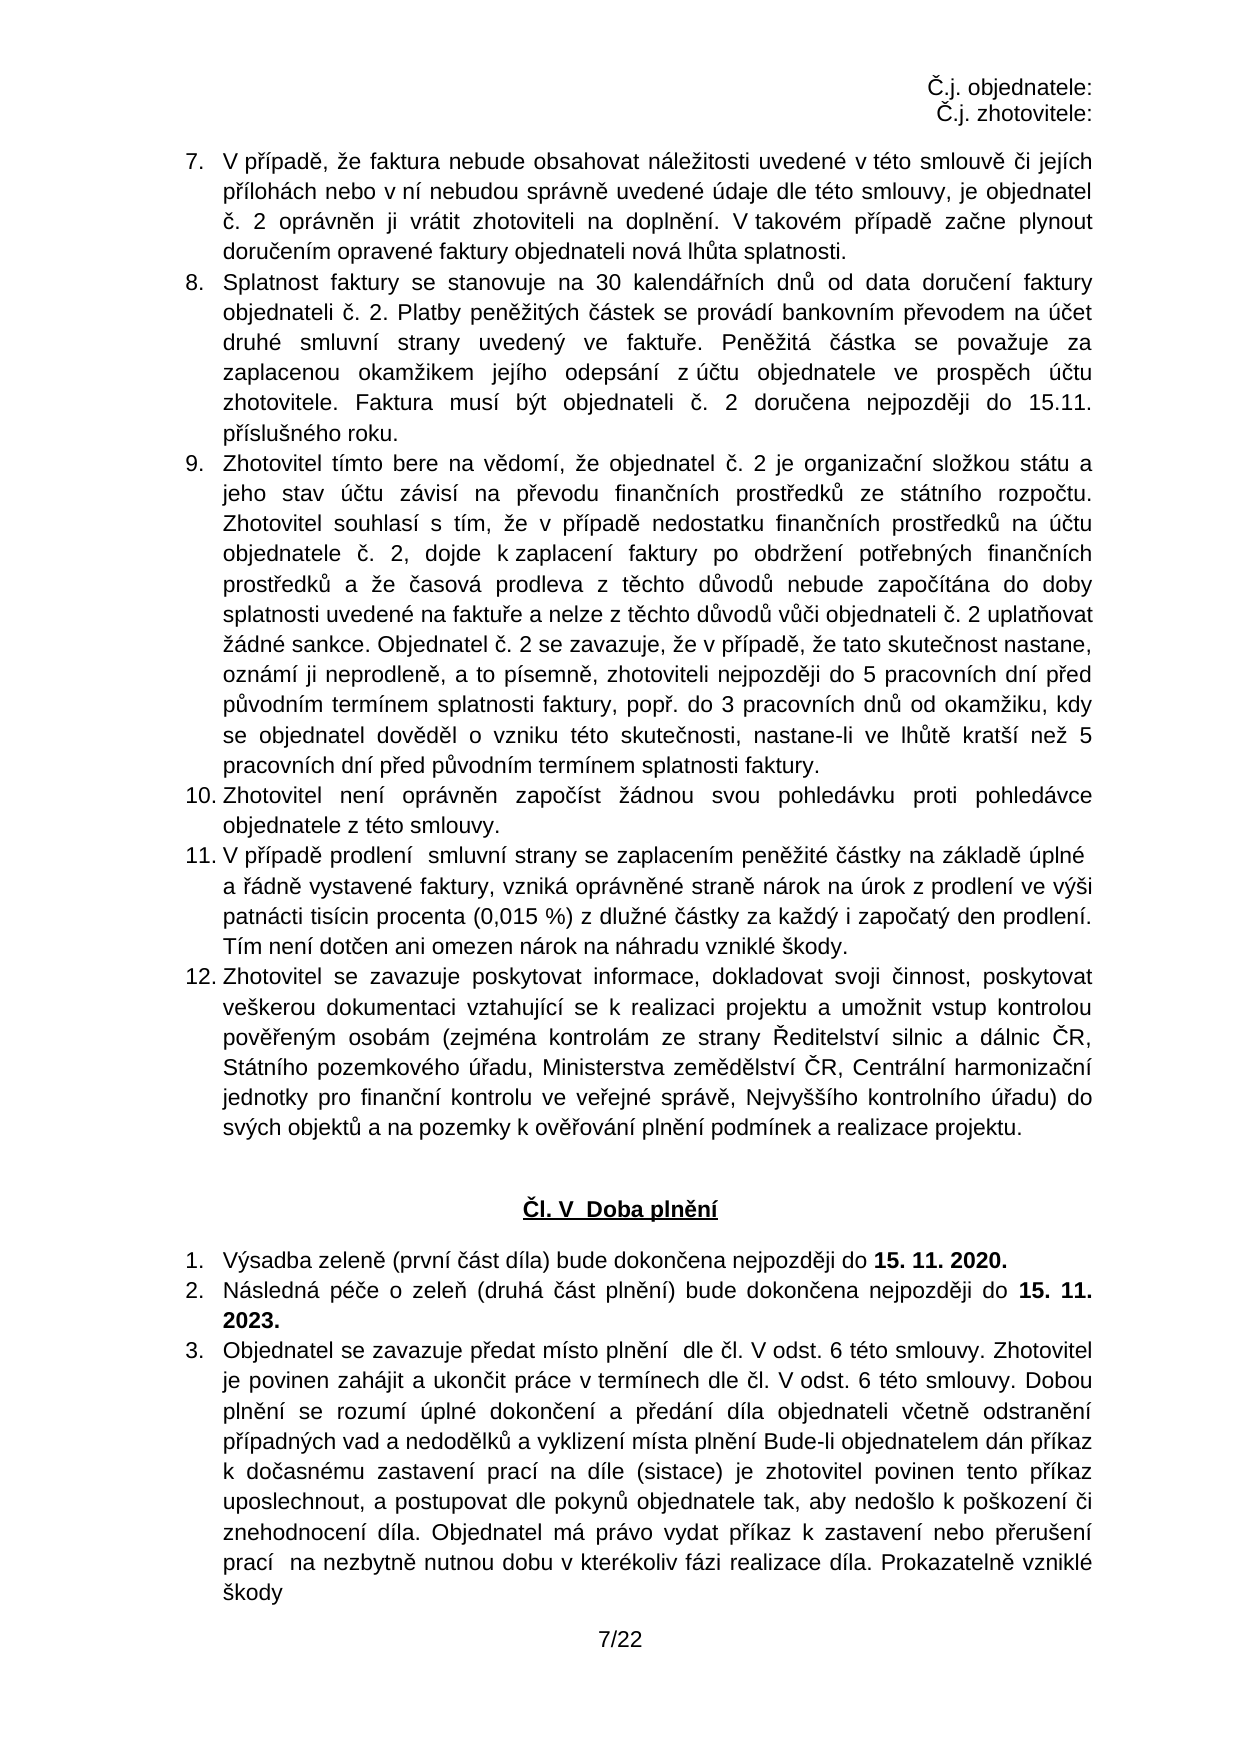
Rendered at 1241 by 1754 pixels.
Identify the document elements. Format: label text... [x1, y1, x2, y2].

list Zhotovitel není oprávněn započíst žádnou svou pohledávku proti pohledávce objednatele z této smlouvy. [185, 782, 1093, 838]
list Splatnost faktury se stanovuje na 30 kalendářních dnů od data doručení faktury objednateli č. 2. Platby peněžitých částek se provádí bankovním převodem na účet druhé smluvní strany uvedený ve faktuře. Peněžitá částka se považuje za zaplacenou okamžikem jejího odepsání z účtu objednatele ve prospěch účtu zhotovitele. Faktura musí být objednateli č. 2 doručena nejpozději do 15.11. příslušného roku. [185, 268, 1093, 446]
list Zhotovitel se zavazuje poskytovat informace, dokladovat svoji činnost, poskytovat veškerou dokumentaci vztahující se k realizaci projektu a umožnit vstup kontrolou pověřeným osobám (zejména kontrolám ze strany Ředitelství silnic a dálnic ČR, Státního pozemkového úřadu, Ministerstva zemědělství ČR, Centrální harmonizační jednotky pro finanční kontrolu ve veřejné správě, Nejvyššího kontrolního úřadu) do svých objektů a na pozemky k ověřování plnění podmínek a realizace projektu. [185, 963, 1093, 1141]
list Následná péče o zeleň (druhá část plnění) bude dokončena nejpozději do 15. 11. 2023. [185, 1277, 1093, 1333]
list Výsadba zeleně (první část díla) bude dokončena nejpozději do 15. 11. 2020. [185, 1247, 1093, 1273]
text Čl. V Doba plnění [148, 1196, 1093, 1222]
list V případě, že faktura nebude obsahovat náležitosti uvedené v této smlouvě či jejích přílohách nebo v ní nebudou správně uvedené údaje dle této smlouvy, je objednatel č. 2 oprávněn ji vrátit zhotoviteli na doplnění. V takovém případě začne plynout doručením opravené faktury objednateli nová lhůta splatnosti. [185, 148, 1093, 264]
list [185, 1337, 1093, 1605]
list V případě prodlení smluvní strany se zaplacením peněžité částky na základě úplné a řádně vystavené faktury, vzniká oprávněné straně nárok na úrok z prodlení ve výši patnácti tisícin procenta (0,015 %) z dlužné částky za každý i započatý den prodlení. Tím není dotčen ani omezen nárok na náhradu vzniklé škody. [185, 842, 1093, 959]
list Zhotovitel tímto bere na vědomí, že objednatel č. 2 je organizační složkou státu a jeho stav účtu závisí na převodu finančních prostředků ze státního rozpočtu. Zhotovitel souhlasí s tím, že v případě nedostatku finančních prostředků na účtu objednatele č. 2, dojde k zaplacení faktury po obdržení potřebných finančních prostředků a že časová prodleva z těchto důvodů nebude započítána do doby splatnosti uvedené na faktuře a nelze z těchto důvodů vůči objednateli č. 2 uplatňovat žádné sankce. Objednatel č. 2 se zavazuje, že v případě, že tato skutečnost nastane, oznámí ji neprodleně, a to písemně, zhotoviteli nejpozději do 5 pracovních dní před původním termínem splatnosti faktury, popř. do 3 pracovních dnů od okamžiku, kdy se objednatel dověděl o vzniku této skutečnosti, nastane-li ve lhůtě kratší než 5 pracovních dní před původním termínem splatnosti faktury. [185, 450, 1093, 778]
